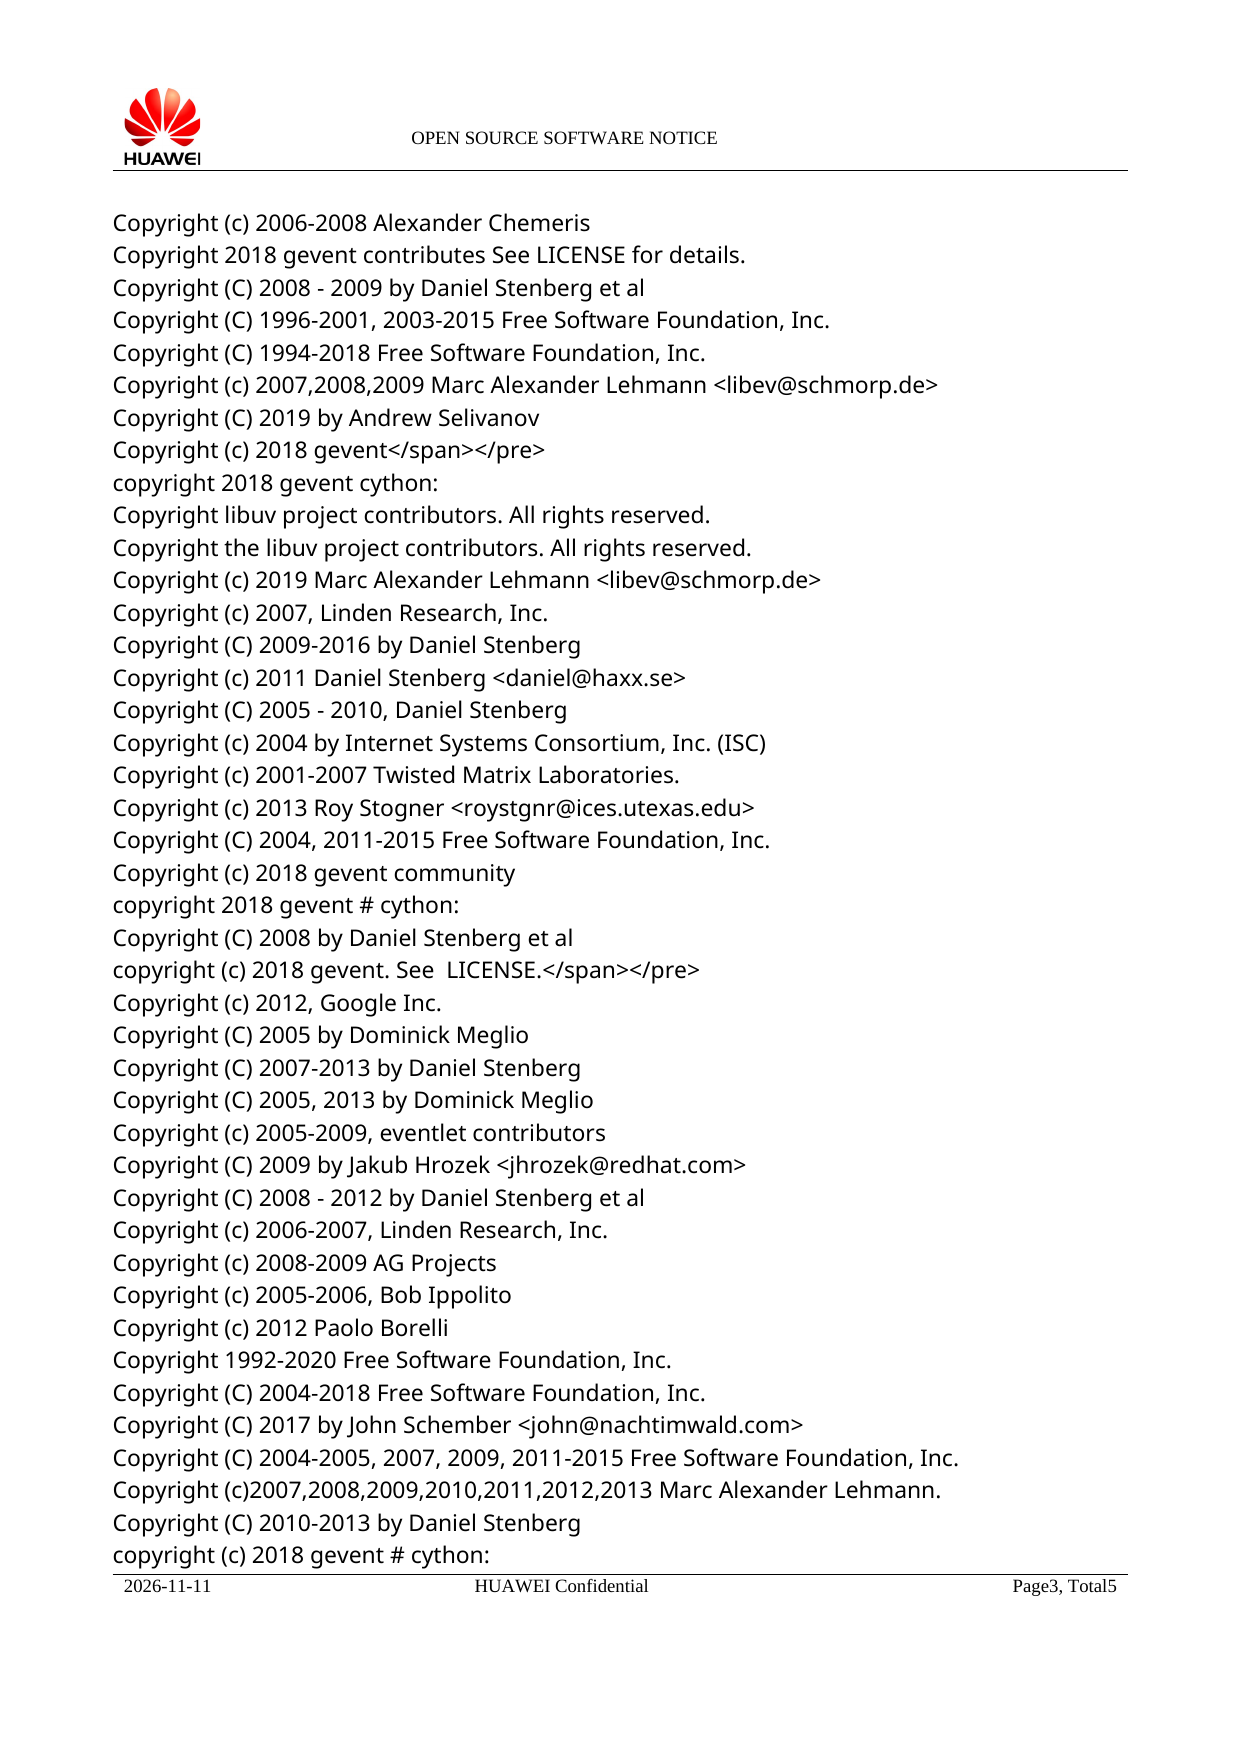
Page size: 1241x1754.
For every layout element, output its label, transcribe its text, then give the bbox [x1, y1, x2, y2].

picture [124, 88, 201, 165]
text Copyright libuv project contributors. All rights reserved. Copyright the libuv project contributors. All rights reserved. Copyright (c) 2019 Marc Alexander Lehmann <libev@schmorp.de> Copyright (c) 2007, Linden Research, Inc. Copyright (C) 2009-2016 by Daniel Stenberg Copyright (c) 2011 Daniel Stenberg <daniel@haxx.se> Copyright (C) 2005 - 2010, Daniel Stenberg Copyright (c) 2004 by Internet Systems Consortium, Inc. (ISC) Copyright (c) 2001-2007 Twisted Matrix Laboratories. Copyright (c) 2013 Roy Stogner <roystgnr@ices.utexas.edu> Copyright (C) 2004, 2011-2015 Free Software Foundation, Inc. Copyright (c) 2018 gevent community copyright 2018 gevent # cython: [112, 499, 1128, 921]
text Copyright (c) 2018 gevent</span></pre> copyright 2018 gevent cython: [112, 434, 1128, 499]
text Copyright (C) 2008 by Daniel Stenberg et al copyright (c) 2018 gevent. See LICENSE.</span></pre> Copyright (c) 2012, Google Inc. Copyright (C) 2005 by Dominick Meglio Copyright (C) 2007-2013 by Daniel Stenberg Copyright (C) 2005, 2013 by Dominick Meglio Copyright (c) 2005-2009, eventlet contributors Copyright (C) 2009 by Jakub Hrozek <jhrozek@redhat.com> Copyright (C) 2008 - 2012 by Daniel Stenberg et al Copyright (c) 2006-2007, Linden Research, Inc. Copyright (c) 2008-2009 AG Projects Copyright (c) 2005-2006, Bob Ippolito Copyright (c) 2012 Paolo Borelli Copyright 1992-2020 Free Software Foundation, Inc. Copyright (C) 2004-2018 Free Software Foundation, Inc. Copyright (C) 2017 by John Schember <john@nachtimwald.com> Copyright (C) 2004-2005, 2007, 2009, 2011-2015 Free Software Foundation, Inc. Copyright (c)2007,2008,2009,2010,2011,2012,2013 Marc Alexander Lehmann. Copyright (C) 2010-2013 by Daniel Stenberg copyright (c) 2018 gevent # cython: [112, 921, 1128, 1571]
